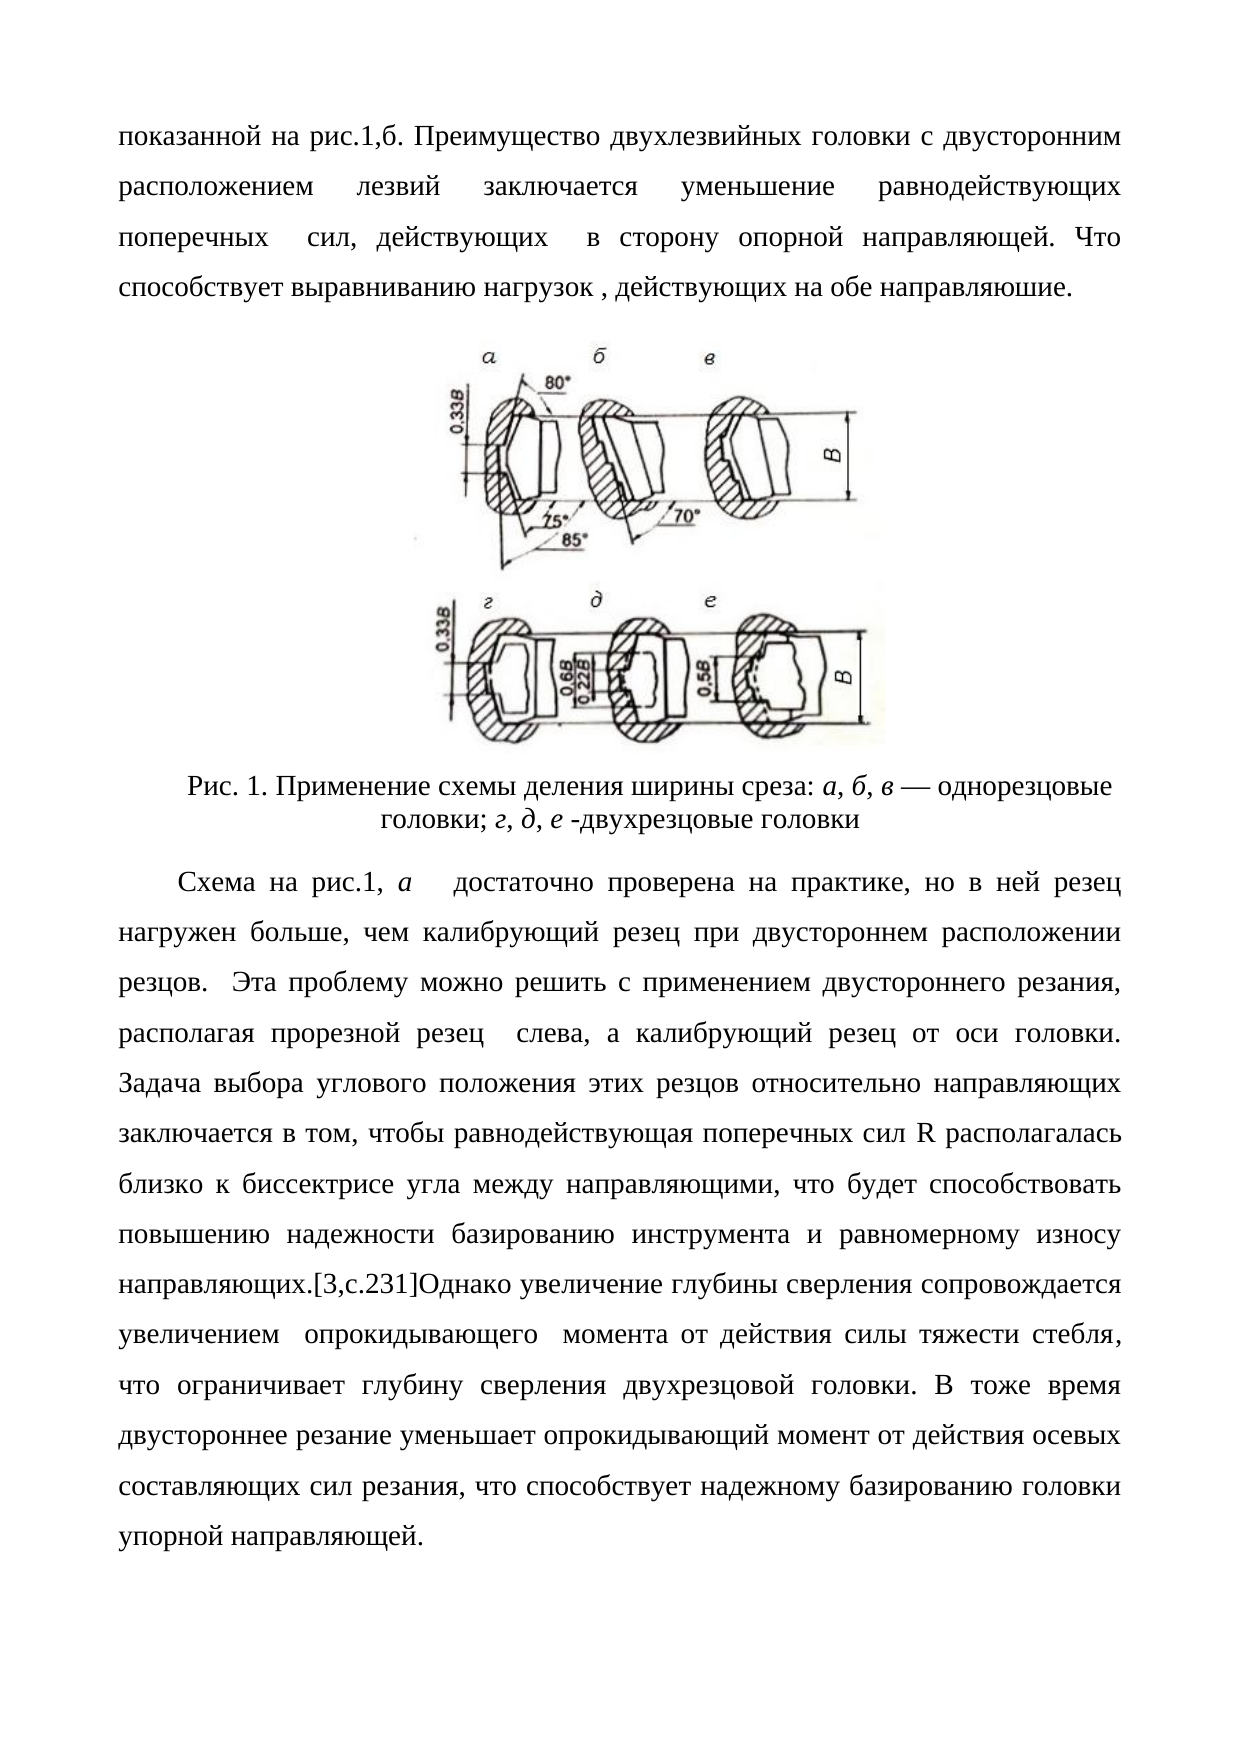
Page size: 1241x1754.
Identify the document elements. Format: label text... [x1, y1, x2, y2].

picture [413, 340, 886, 754]
text Рис. 1. Применение схемы деления ширины среза: а, б, в — однорезцовые головки; г, д, е -двухрезцовые головки [118, 768, 1122, 835]
text Схема на рис.1, а достаточно проверена на практике, но в ней резец нагружен больше, чем калибрующий резец при двустороннем расположении резцов. Эта проблему можно решить с применением двустороннего резания, располагая прорезной резец слева, а калибрующий резец от оси головки. Задача выбора углового положения этих резцов относительно направляющих заключается в том, чтобы равнодействующая поперечных сил R располагалась близко к биссектрисе угла между направляющими, что будет способствовать повышению надежности базированию инструмента и равномерному износу направляющих.[3,с.231]Однако увеличение глубины сверления сопровождается увеличением опрокидывающего момента от действия силы тяжести стебля, что ограничивает глубину сверления двухрезцовой головки. В тоже время двустороннее резание уменьшает опрокидывающий момент от действия осевых составляющих сил резания, что способствует надежному базированию головки упорной направляющей. [118, 864, 1122, 1551]
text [118, 118, 1122, 303]
